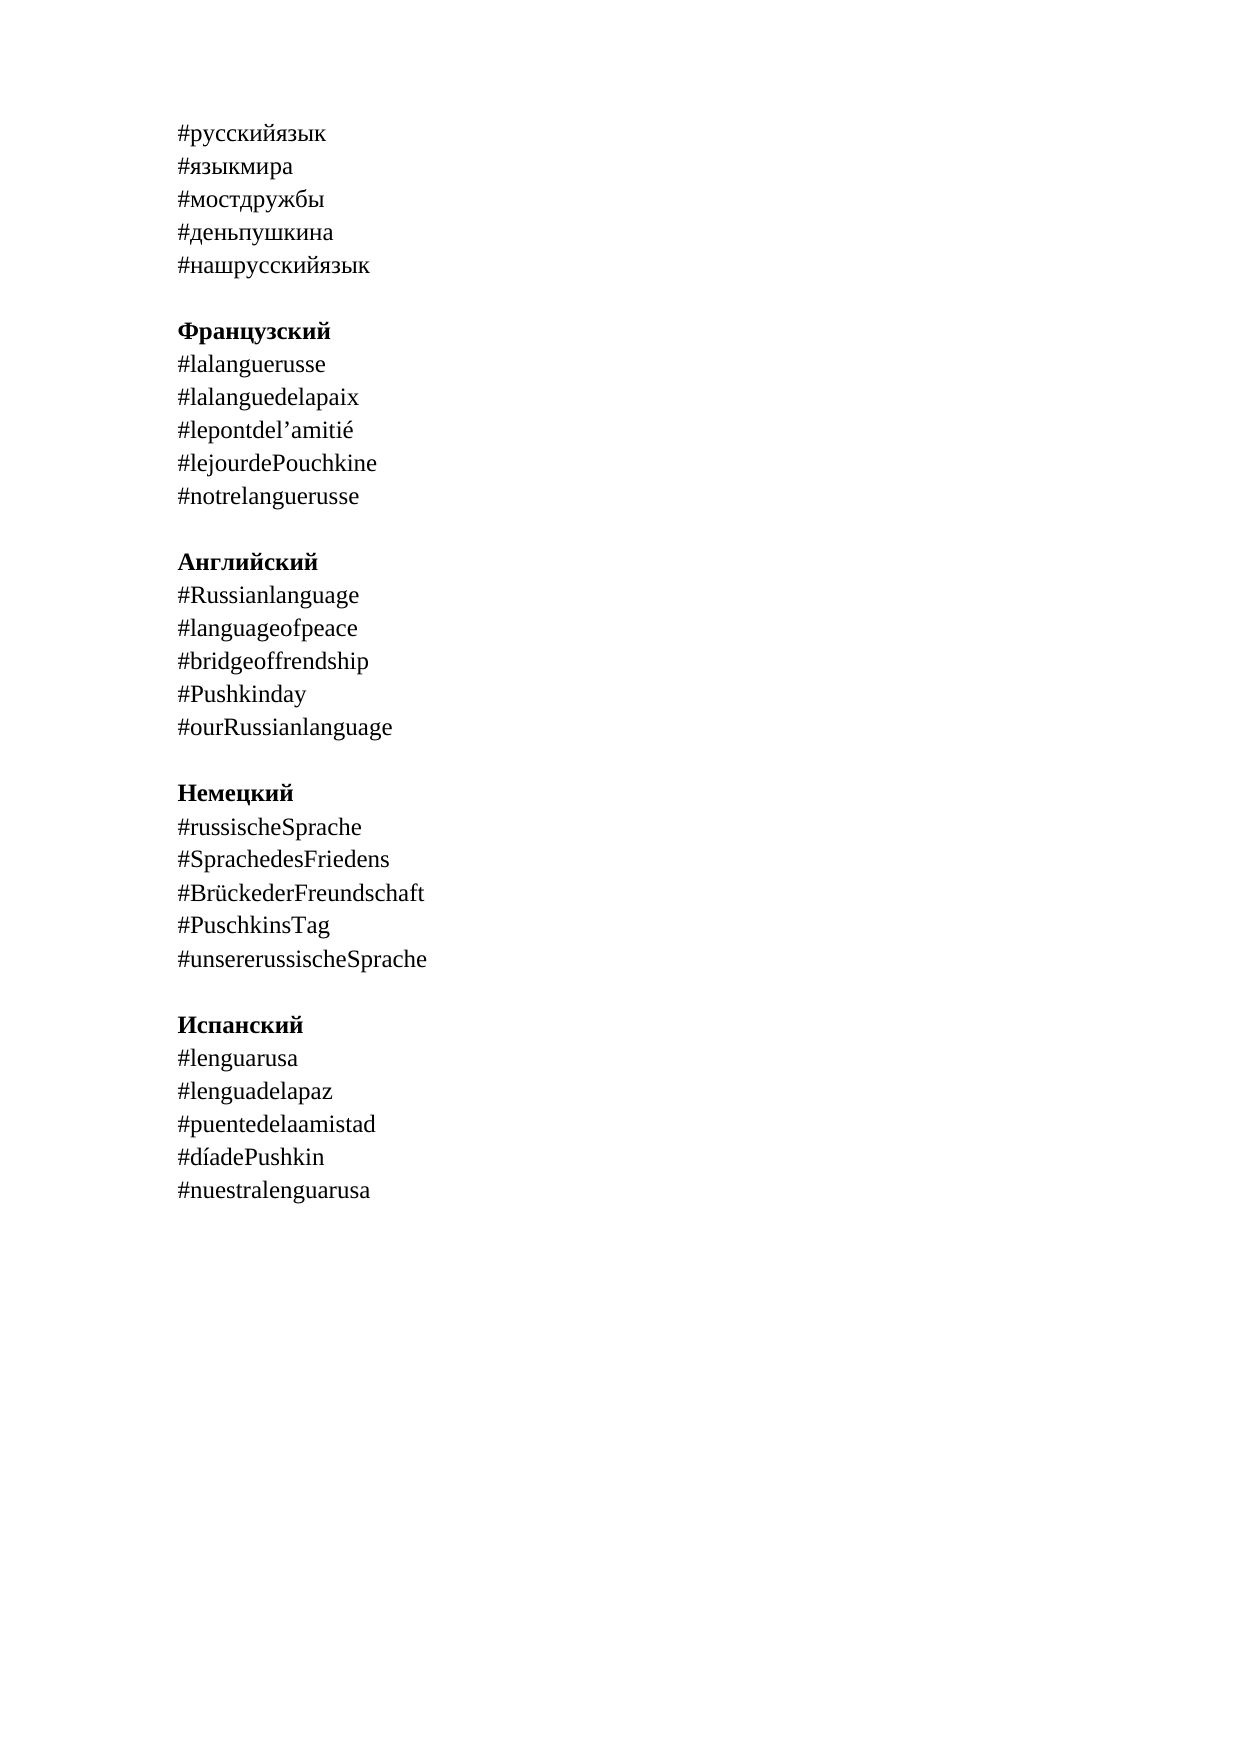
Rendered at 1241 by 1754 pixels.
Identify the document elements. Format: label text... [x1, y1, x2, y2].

text #BrückederFreundschaft [177, 878, 1152, 906]
text #деньпушкина [177, 217, 1152, 246]
text #díadePushkin [177, 1142, 1152, 1171]
text Английский [177, 547, 1152, 576]
text #SprachedesFriedens [177, 844, 1152, 873]
text Испанский [177, 1010, 1152, 1038]
text #PuschkinsTag [177, 911, 1152, 939]
text #notrelanguerusse [177, 481, 1152, 510]
text #языкмира [177, 151, 1152, 180]
text #unsererussischeSprache [177, 944, 1152, 972]
text #lejourdePouchkine [177, 448, 1152, 477]
text #мостдружбы [177, 184, 1152, 213]
text #nuestralenguarusa [177, 1175, 1152, 1203]
text #lepontdel’amitié [177, 415, 1152, 444]
text #russischeSprache [177, 812, 1152, 840]
text #ourRussianlanguage [177, 712, 1152, 741]
text #puentedelaamistad [177, 1109, 1152, 1137]
text #Pushkinday [177, 679, 1152, 708]
text #lenguadelapaz [177, 1076, 1152, 1104]
text Французский [177, 316, 1152, 345]
text #русскийязык [177, 118, 1152, 147]
text #languageofpeace [177, 613, 1152, 642]
text #bridgeoffrendship [177, 646, 1152, 675]
text #lalanguedelapaix [177, 382, 1152, 411]
text #Russianlanguage [177, 580, 1152, 609]
text Немецкий [177, 778, 1152, 807]
text #lalanguerusse [177, 349, 1152, 378]
text #нашрусскийязык [177, 250, 1152, 279]
text #lenguarusa [177, 1043, 1152, 1071]
